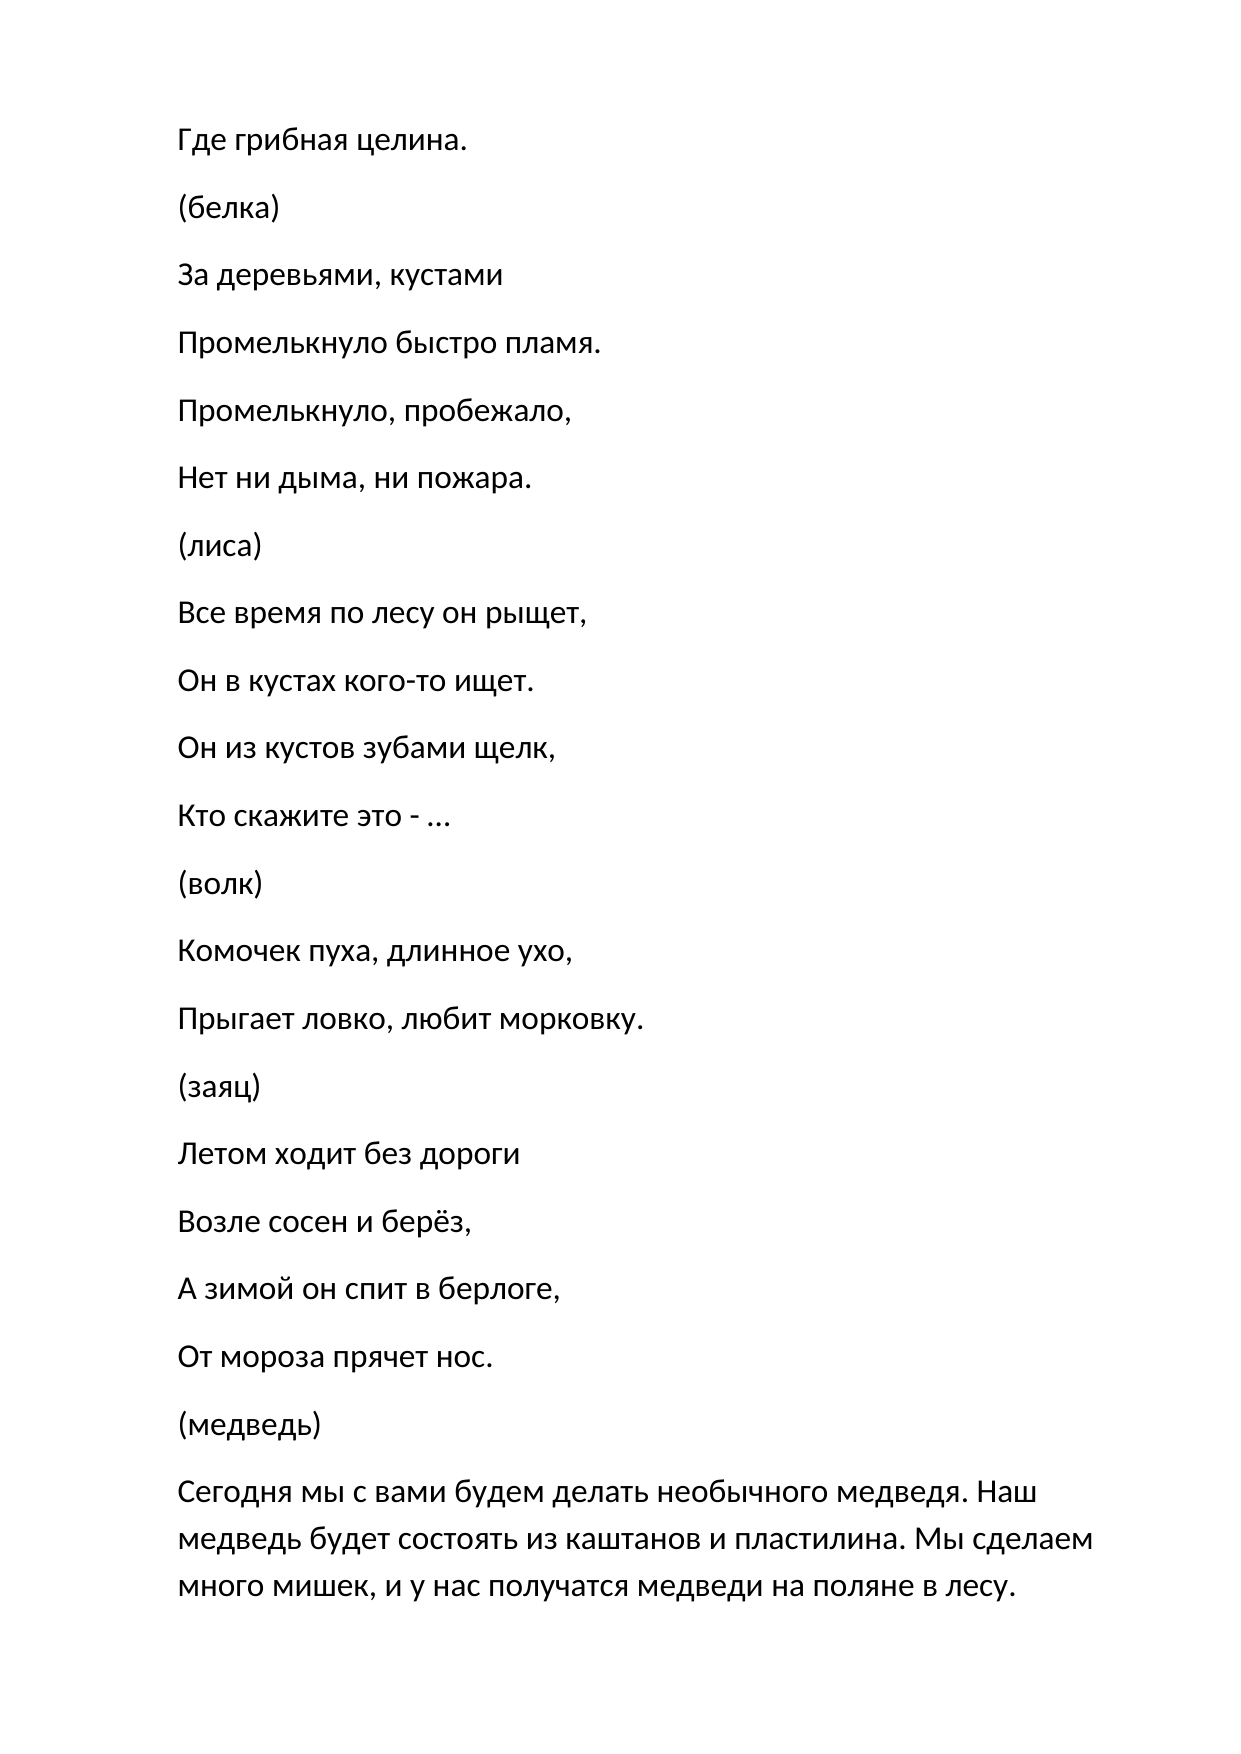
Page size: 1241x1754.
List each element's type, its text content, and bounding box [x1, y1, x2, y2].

text Прыгает ловко, любит морковку. [177, 997, 1152, 1038]
text (лиса) [177, 524, 1152, 564]
text (заяц) [177, 1064, 1152, 1105]
text От мороза прячет нос. [177, 1335, 1152, 1376]
text (волк) [177, 862, 1152, 902]
text Летом ходит без дороги [177, 1132, 1152, 1173]
text Возле сосен и берёз, [177, 1200, 1152, 1241]
text Кто скажите это - … [177, 794, 1152, 835]
text Промелькнуло быстро пламя. [177, 321, 1152, 362]
text (медведь) [177, 1403, 1152, 1443]
text Сегодня мы с вами будем делать необычного медведя. Наш медведь будет состоять из каштанов и пластилина. Мы сделаем много мишек, и у нас получатся медведи на поляне в лесу. [177, 1470, 1152, 1604]
text Он в кустах кого-то ищет. [177, 659, 1152, 700]
text Где грибная целина. [177, 118, 1152, 159]
text Все время по лесу он рыщет, [177, 591, 1152, 632]
text Промелькнуло, пробежало, [177, 388, 1152, 429]
text Нет ни дыма, ни пожара. [177, 456, 1152, 497]
text За деревьями, кустами [177, 253, 1152, 294]
text А зимой он спит в берлоге, [177, 1267, 1152, 1308]
text (белка) [177, 186, 1152, 226]
text Он из кустов зубами щелк, [177, 727, 1152, 767]
text Комочек пуха, длинное ухо, [177, 929, 1152, 970]
